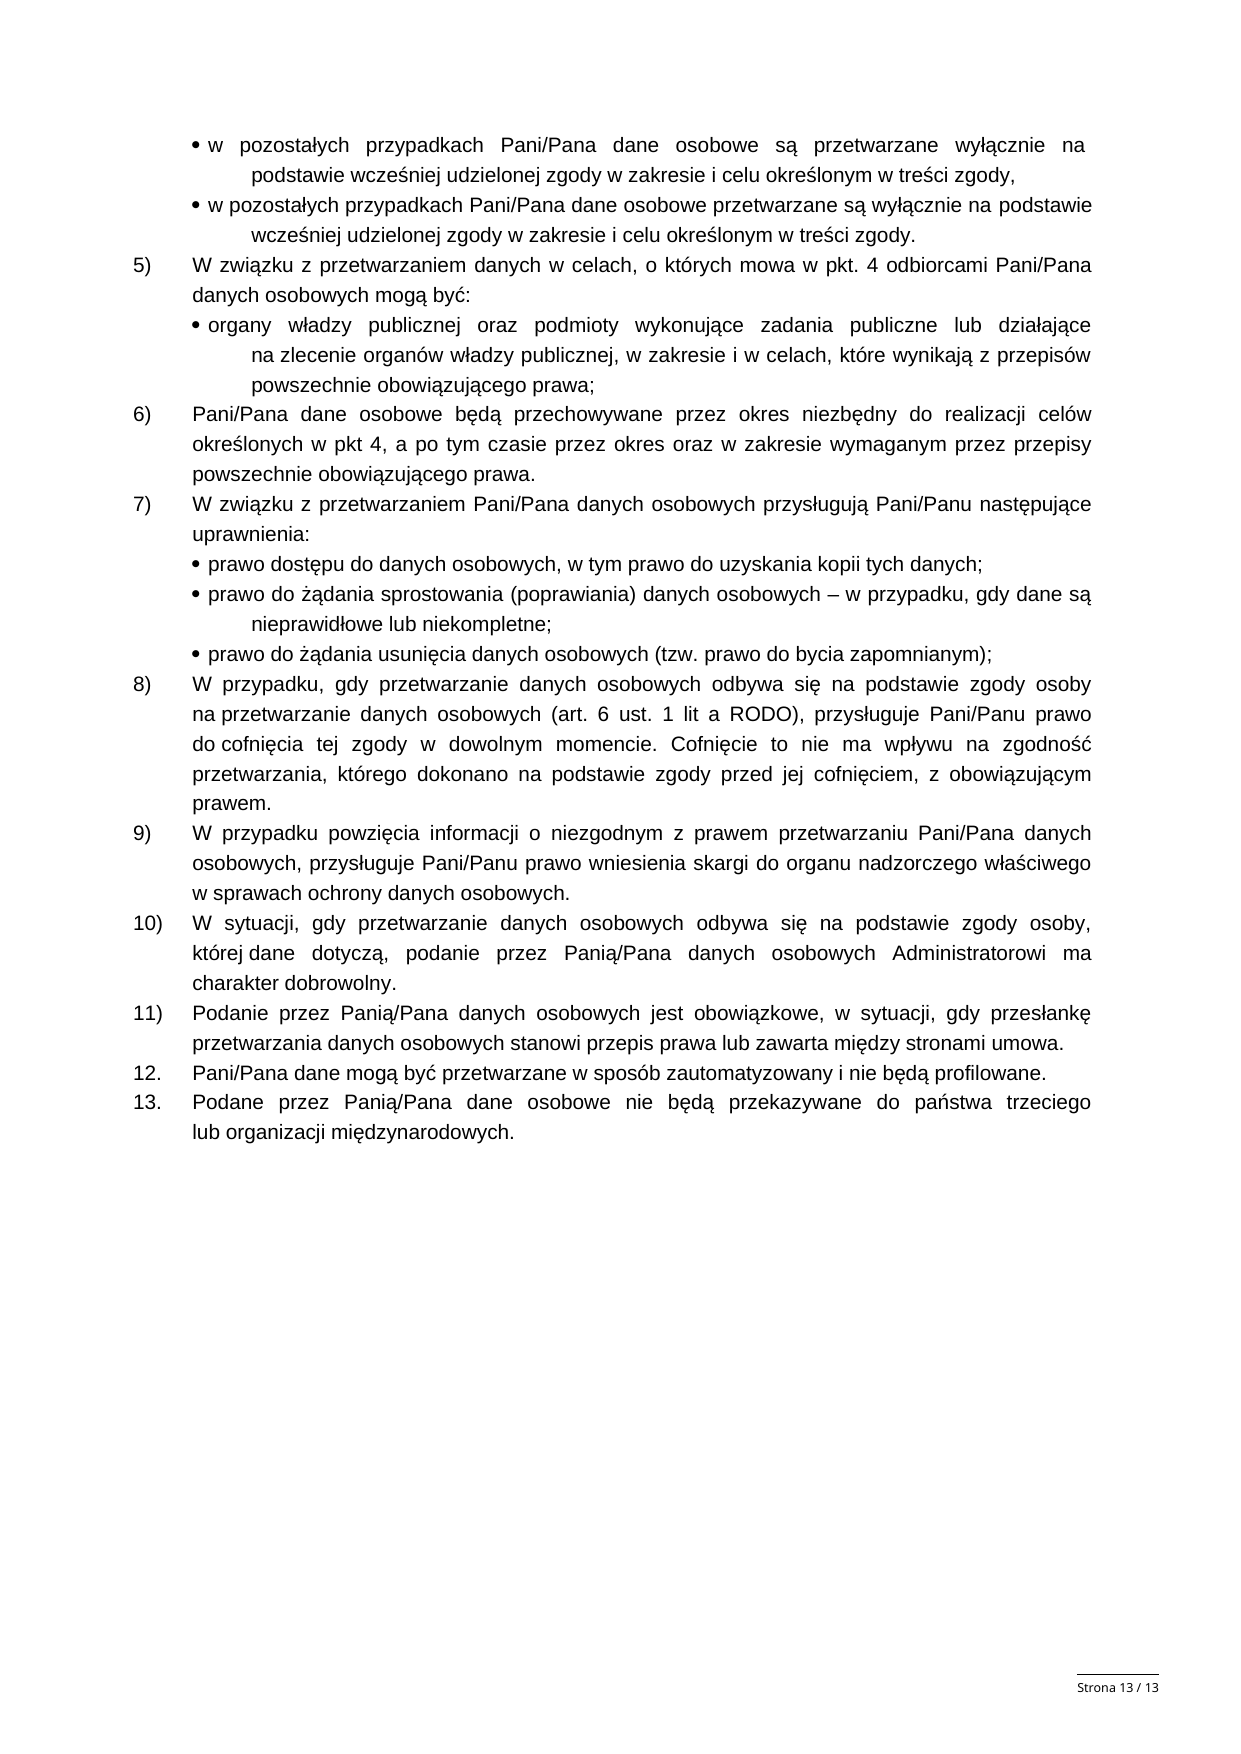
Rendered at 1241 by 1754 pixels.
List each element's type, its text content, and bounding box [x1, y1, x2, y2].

list Pani/Pana dane mogą być przetwarzane w sposób zautomatyzowany i nie będą profilowane. [133, 1060, 1092, 1084]
list organy władzy publicznej oraz podmioty wykonujące zadania publiczne lub działające na zlecenie organów władzy publicznej, w zakresie i w celach, które wynikają z przepisów powszechnie obowiązującego prawa; [192, 312, 1092, 396]
list prawo do żądania sprostowania (poprawiania) danych osobowych – w przypadku, gdy dane są nieprawidłowe lub niekompletne; [192, 582, 1092, 636]
list W związku z przetwarzaniem Pani/Pana danych osobowych przysługują Pani/Panu następujące uprawnienia: [133, 492, 1092, 546]
list Podanie przez Panią/Pana danych osobowych jest obowiązkowe, w sytuacji, gdy przesłankę przetwarzania danych osobowych stanowi przepis prawa lub zawarta między stronami umowa. [133, 1001, 1092, 1054]
list prawo do żądania usunięcia danych osobowych (tzw. prawo do bycia zapomnianym); [192, 642, 1092, 666]
list W przypadku, gdy przetwarzanie danych osobowych odbywa się na podstawie zgody osoby na przetwarzanie danych osobowych (art. 6 ust. 1 lit a RODO), przysługuje Pani/Panu prawo do cofnięcia tej zgody w dowolnym momencie. Cofnięcie to nie ma wpływu na zgodność przetwarzania, którego dokonano na podstawie zgody przed jej cofnięciem, z obowiązującym prawem. [133, 672, 1092, 815]
list Podane przez Panią/Pana dane osobowe nie będą przekazywane do państwa trzeciego lub organizacji międzynarodowych. [133, 1090, 1092, 1144]
list W sytuacji, gdy przetwarzanie danych osobowych odbywa się na podstawie zgody osoby, której dane dotyczą, podanie przez Panią/Pana danych osobowych Administratorowi ma charakter dobrowolny. [133, 911, 1092, 994]
list w pozostałych przypadkach Pani/Pana dane osobowe są przetwarzane wyłącznie na podstawie wcześniej udzielonej zgody w zakresie i celu określonym w treści zgody, [192, 133, 1092, 187]
list prawo dostępu do danych osobowych, w tym prawo do uzyskania kopii tych danych; [192, 552, 1092, 576]
list Pani/Pana dane osobowe będą przechowywane przez okres niezbędny do realizacji celów określonych w pkt 4, a po tym czasie przez okres oraz w zakresie wymaganym przez przepisy powszechnie obowiązującego prawa. [133, 402, 1092, 486]
list w pozostałych przypadkach Pani/Pana dane osobowe przetwarzane są wyłącznie na podstawie wcześniej udzielonej zgody w zakresie i celu określonym w treści zgody. [192, 193, 1092, 247]
list W przypadku powzięcia informacji o niezgodnym z prawem przetwarzaniu Pani/Pana danych osobowych, przysługuje Pani/Panu prawo wniesienia skargi do organu nadzorczego właściwego w sprawach ochrony danych osobowych. [133, 821, 1092, 905]
list W związku z przetwarzaniem danych w celach, o których mowa w pkt. 4 odbiorcami Pani/Pana danych osobowych mogą być: [133, 253, 1092, 307]
